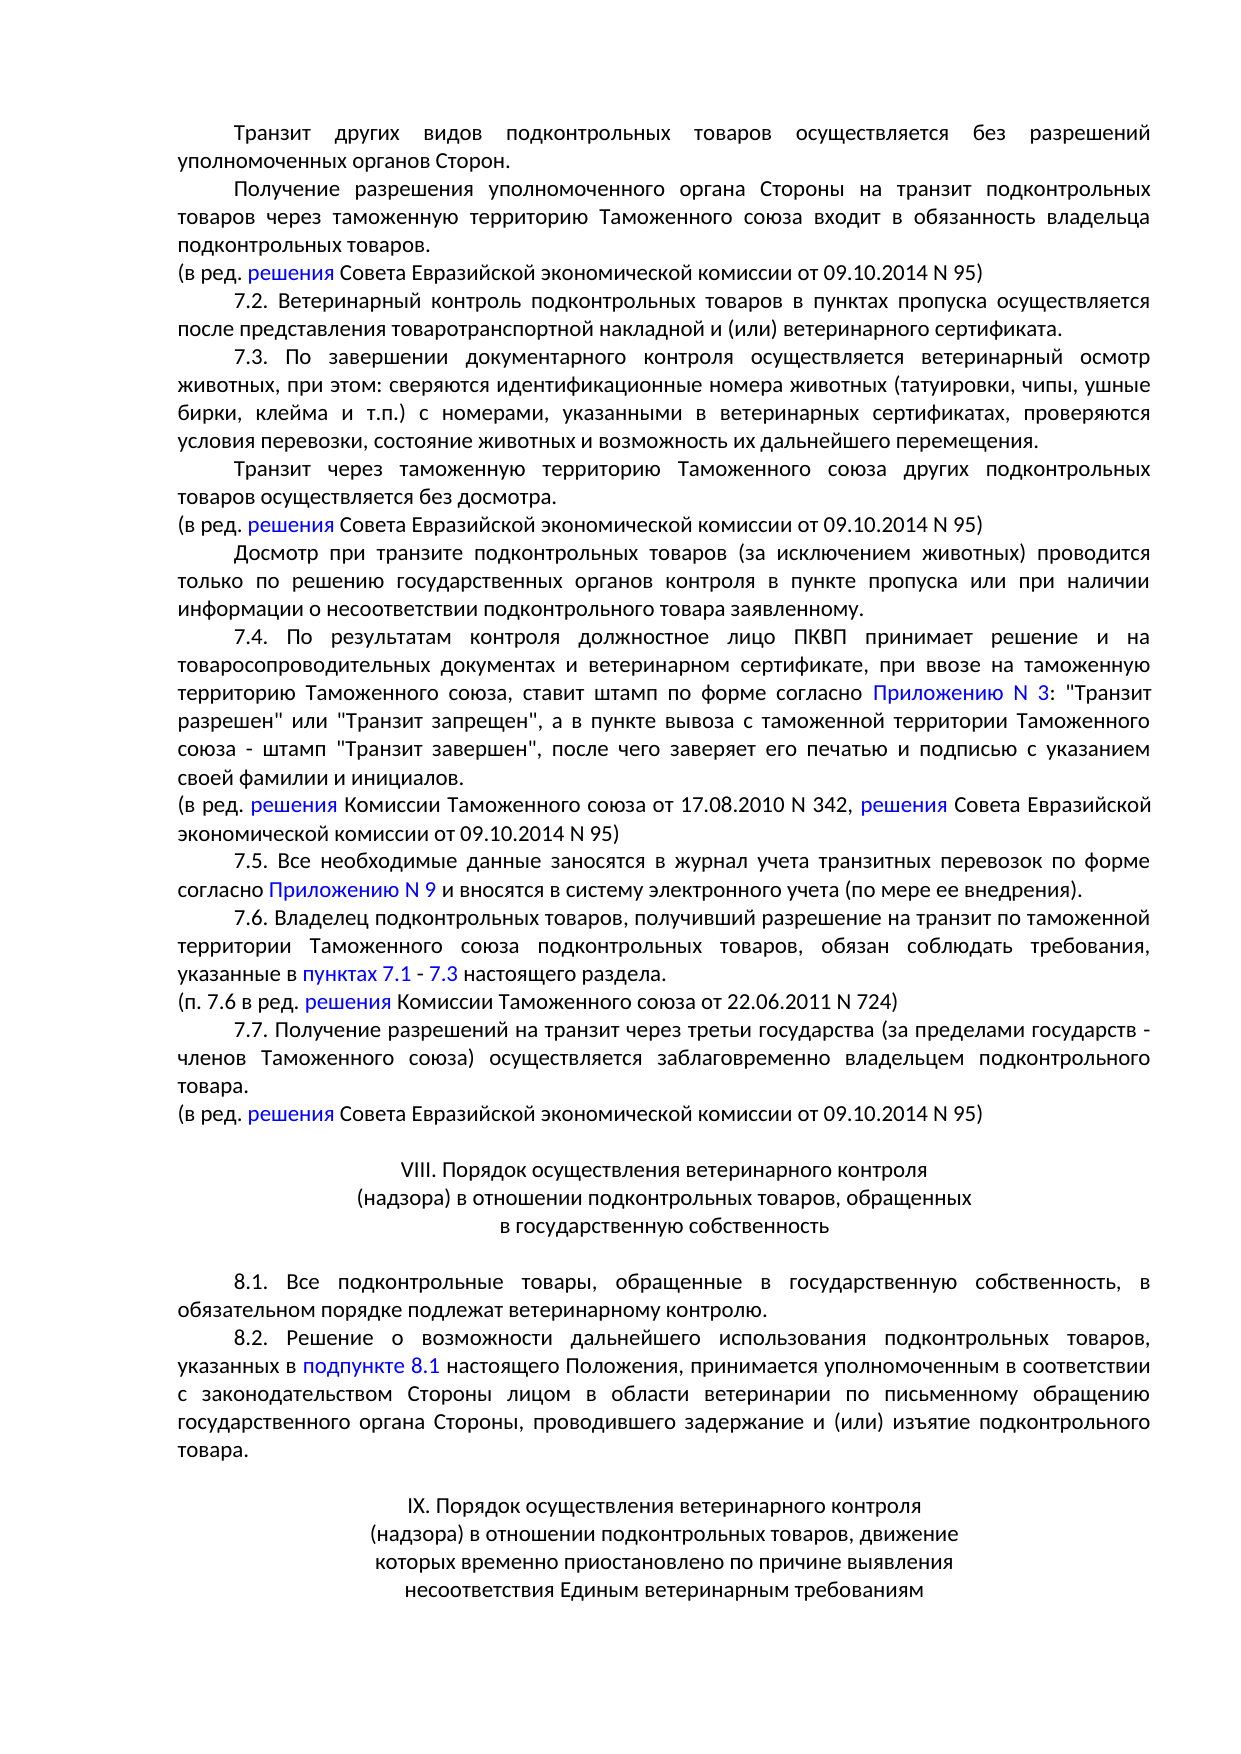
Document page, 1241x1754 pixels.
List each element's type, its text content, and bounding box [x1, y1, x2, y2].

text 7.3. По завершении документарного контроля осуществляется ветеринарный осмотр животных, при этом: сверяются идентификационные номера животных (татуировки, чипы, ушные бирки, клейма и т.п.) с номерами, указанными в ветеринарных сертификатах, проверяются условия перевозки, состояние животных и возможность их дальнейшего перемещения. [177, 342, 1152, 454]
text (надзора) в отношении подконтрольных товаров, движение [177, 1519, 1152, 1547]
text 8.2. Решение о возможности дальнейшего использования подконтрольных товаров, указанных в подпункте 8.1 настоящего Положения, принимается уполномоченным в соответствии с законодательством Стороны лицом в области ветеринарии по письменному обращению государственного органа Стороны, проводившего задержание и (или) изъятие подконтрольного товара. [177, 1323, 1152, 1463]
text в государственную собственность [177, 1211, 1152, 1239]
text (в ред. решения Комиссии Таможенного союза от 17.08.2010 N 342, решения Совета Евразийской экономической комиссии от 09.10.2014 N 95) [177, 791, 1152, 847]
text 7.2. Ветеринарный контроль подконтрольных товаров в пунктах пропуска осуществляется после представления товаротранспортной накладной и (или) ветеринарного сертификата. [177, 286, 1152, 342]
text Досмотр при транзите подконтрольных товаров (за исключением животных) проводится только по решению государственных органов контроля в пункте пропуска или при наличии информации о несоответствии подконтрольного товара заявленному. [177, 538, 1152, 622]
text 7.5. Все необходимые данные заносятся в журнал учета транзитных перевозок по форме согласно Приложению N 9 и вносятся в систему электронного учета (по мере ее внедрения). [177, 847, 1152, 903]
text Транзит других видов подконтрольных товаров осуществляется без разрешений уполномоченных органов Сторон. [177, 118, 1152, 174]
text 8.1. Все подконтрольные товары, обращенные в государственную собственность, в обязательном порядке подлежат ветеринарному контролю. [177, 1267, 1152, 1323]
text 7.4. По результатам контроля должностное лицо ПКВП принимает решение и на товаросопроводительных документах и ветеринарном сертификате, при ввозе на таможенную территорию Таможенного союза, ставит штамп по форме согласно Приложению N 3: "Транзит разрешен" или "Транзит запрещен", а в пункте вывоза с таможенной территории Таможенного союза - штамп "Транзит завершен", после чего заверяет его печатью и подписью с указанием своей фамилии и инициалов. [177, 622, 1152, 791]
text несоответствия Единым ветеринарным требованиям [177, 1575, 1152, 1603]
text Получение разрешения уполномоченного органа Стороны на транзит подконтрольных товаров через таможенную территорию Таможенного союза входит в обязанность владельца подконтрольных товаров. [177, 174, 1152, 258]
text (п. 7.6 в ред. решения Комиссии Таможенного союза от 22.06.2011 N 724) [177, 987, 1152, 1015]
text (в ред. решения Совета Евразийской экономической комиссии от 09.10.2014 N 95) [177, 1099, 1152, 1127]
text (надзора) в отношении подконтрольных товаров, обращенных [177, 1183, 1152, 1211]
text IX. Порядок осуществления ветеринарного контроля [177, 1491, 1152, 1519]
text которых временно приостановлено по причине выявления [177, 1547, 1152, 1575]
text 7.6. Владелец подконтрольных товаров, получивший разрешение на транзит по таможенной территории Таможенного союза подконтрольных товаров, обязан соблюдать требования, указанные в пунктах 7.1 - 7.3 настоящего раздела. [177, 903, 1152, 987]
text VIII. Порядок осуществления ветеринарного контроля [177, 1155, 1152, 1183]
text (в ред. решения Совета Евразийской экономической комиссии от 09.10.2014 N 95) [177, 510, 1152, 538]
text (в ред. решения Совета Евразийской экономической комиссии от 09.10.2014 N 95) [177, 258, 1152, 286]
text 7.7. Получение разрешений на транзит через третьи государства (за пределами государств - членов Таможенного союза) осуществляется заблаговременно владельцем подконтрольного товара. [177, 1015, 1152, 1099]
text Транзит через таможенную территорию Таможенного союза других подконтрольных товаров осуществляется без досмотра. [177, 454, 1152, 510]
